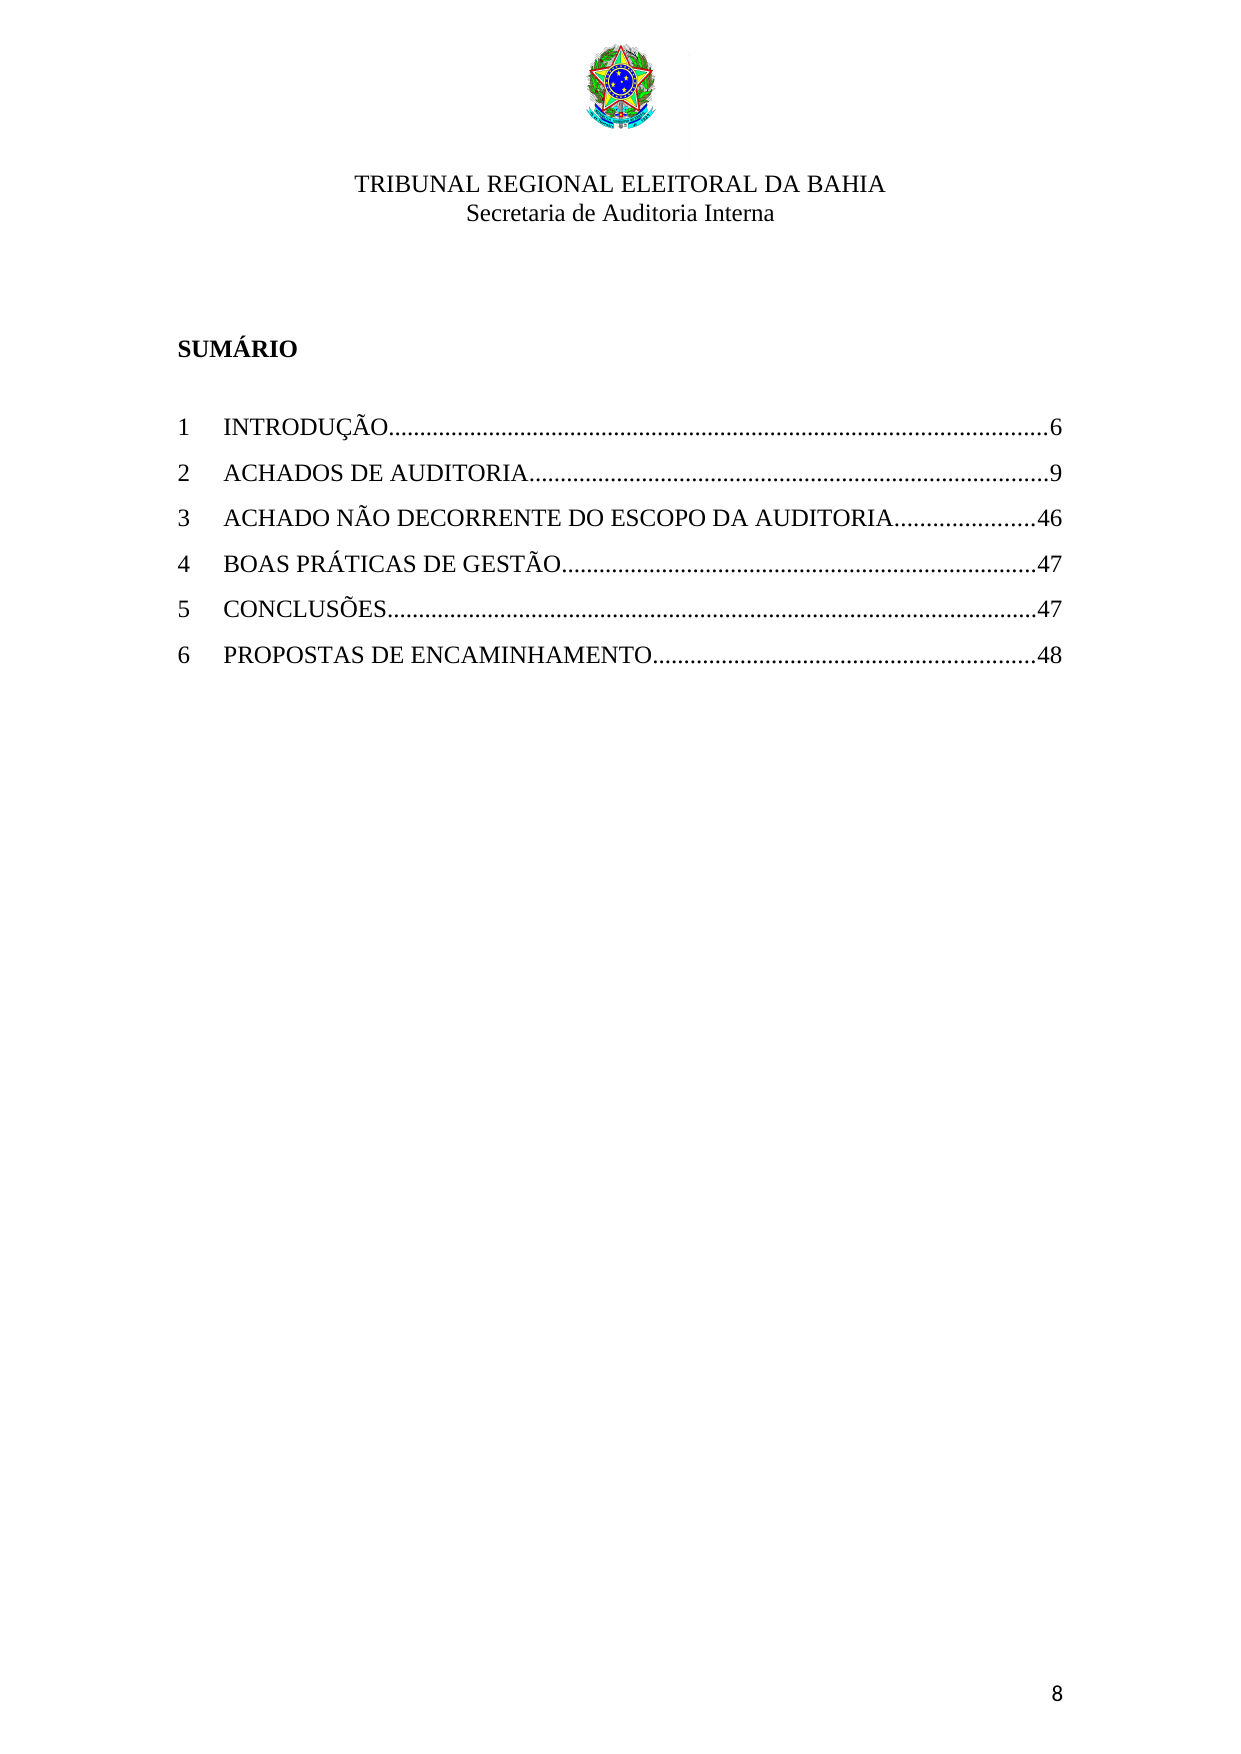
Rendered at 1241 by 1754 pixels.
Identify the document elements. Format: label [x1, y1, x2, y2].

picture [551, 42, 690, 161]
